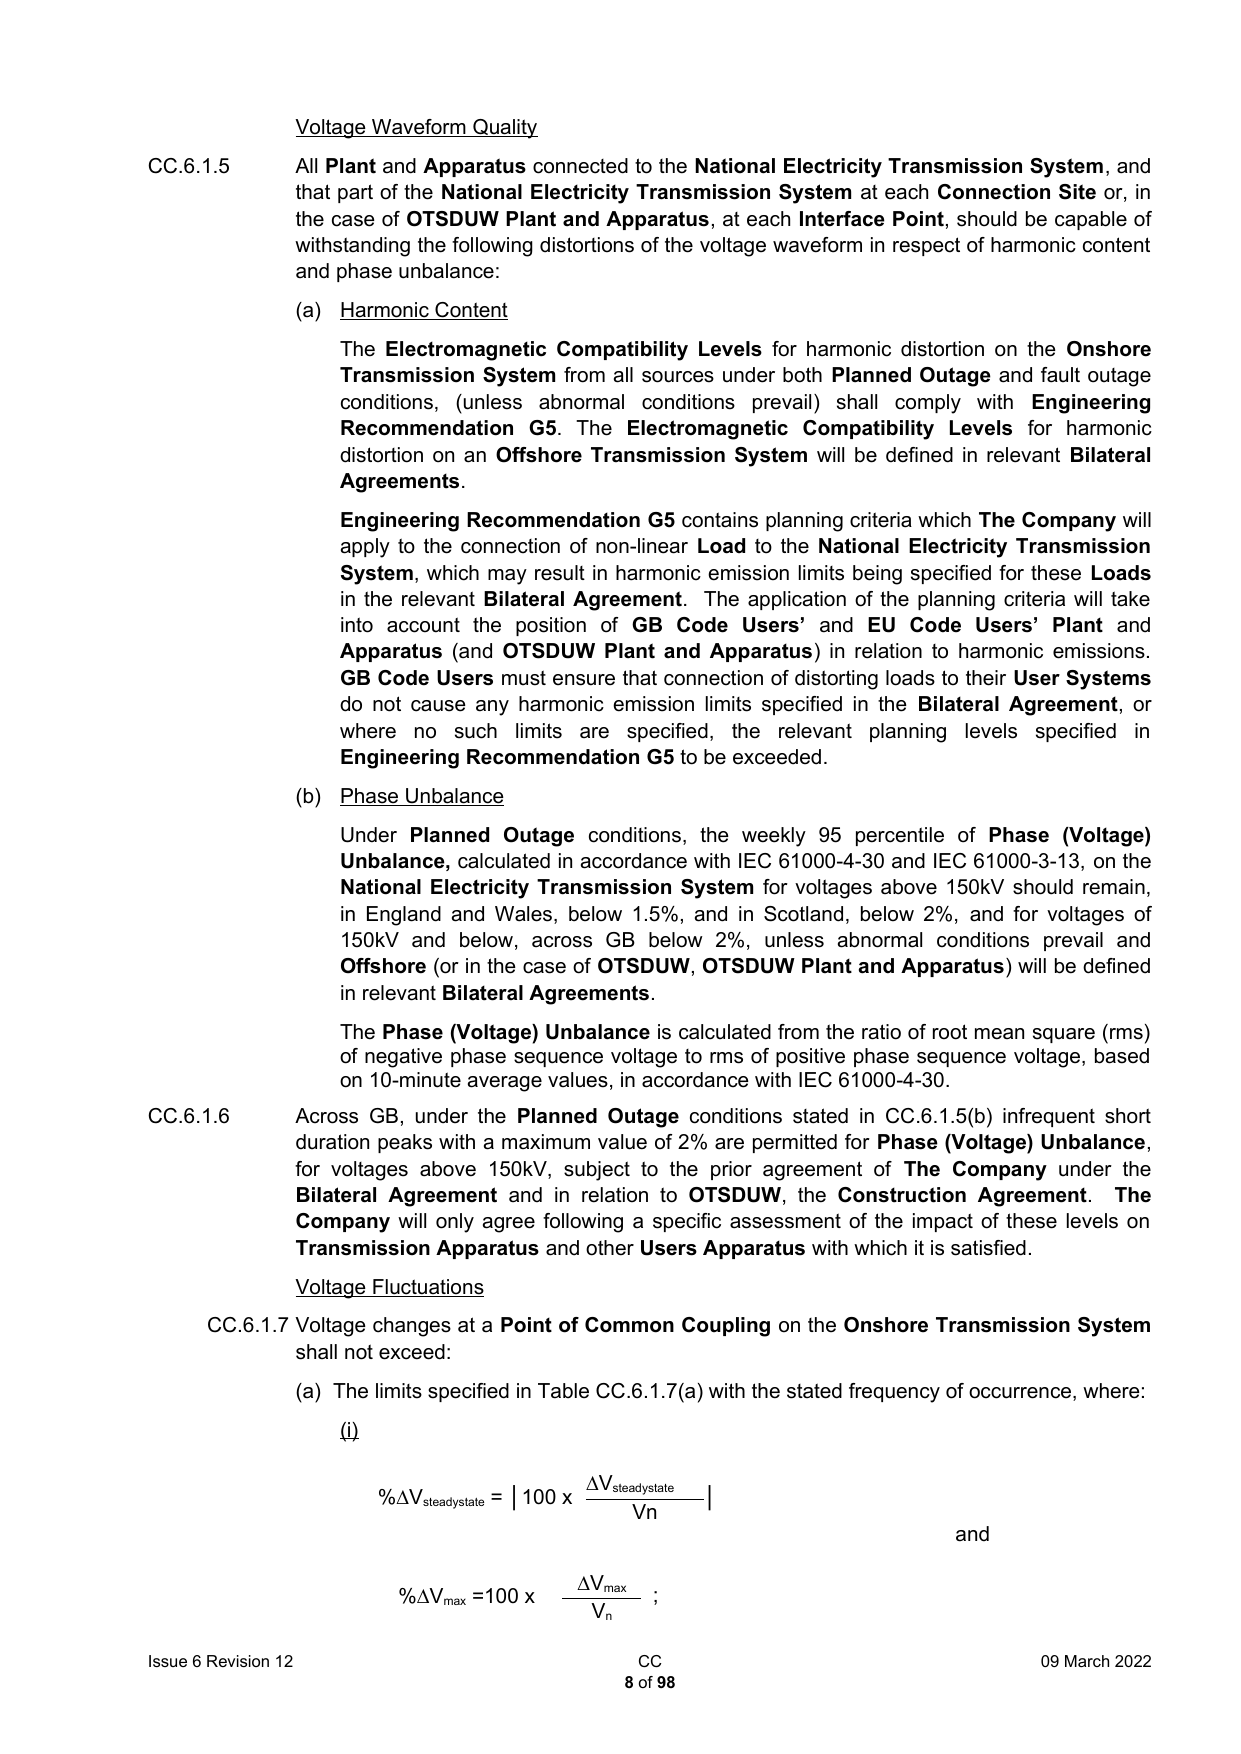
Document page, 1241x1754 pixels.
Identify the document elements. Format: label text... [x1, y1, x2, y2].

text (b) Phase Unbalance [295, 784, 1152, 808]
text and [295, 1521, 1152, 1545]
subtitle (i) [340, 1417, 1152, 1441]
text (a) Harmonic Content [295, 298, 1152, 322]
text CC.6.1.5 All Plant and Apparatus connected to the National Electricity Transmission System, and that part of the National Electricity Transmission System at each Connection Site or, in the case of OTSDUW Plant and Apparatus, at each Interface Point, should be capable of withstanding the following distortions of the voltage waveform in respect of harmonic content and phase unbalance: [148, 154, 1152, 283]
table_header │ [704, 1469, 822, 1526]
table_cell Vn [586, 1500, 704, 1526]
table_header %Vmax =100 x [359, 1570, 562, 1623]
list The Phase (Voltage) Unbalance is calculated from the ratio of root mean square (rms) of negative phase sequence voltage to rms of positive phase sequence voltage, based on 10-minute average values, in accordance with IEC 61000-4-30. [340, 1019, 1152, 1091]
text Under Planned Outage conditions, the weekly 95 percentile of Phase (Voltage) Unbalance, calculated in accordance with IEC 61000-4-30 and IEC 61000-3-13, on the National Electricity Transmission System for voltages above 150kV should remain, in England and Wales, below 1.5%, and in Scotland, below 2%, and for voltages of 150kV and below, across GB below 2%, unless abnormal conditions prevail and Offshore (or in the case of OTSDUW, OTSDUW Plant and Apparatus) will be defined in relevant Bilateral Agreements. [295, 822, 1152, 1004]
text CC.6.1.6 Across GB, under the Planned Outage conditions stated in CC.6.1.5(b) infrequent short duration peaks with a maximum value of 2% are permitted for Phase (Voltage) Unbalance, for voltages above 150kV, subject to the prior agreement of The Company under the Bilateral Agreement and in relation to OTSDUW, the Construction Agreement. The Company will only agree following a specific assessment of the impact of these levels on Transmission Apparatus and other Users Apparatus with which it is satisfied. [148, 1104, 1152, 1259]
table_header ; [641, 1570, 767, 1623]
text Voltage Waveform Quality [148, 115, 1152, 139]
text Engineering Recommendation G5 contains planning criteria which The Company will apply to the connection of non-linear Load to the National Electricity Transmission System, which may result in harmonic emission limits being specified for these Loads in the relevant Bilateral Agreement. The application of the planning criteria will take into account the position of GB Code Users’ and EU Code Users’ Plant and Apparatus (and OTSDUW Plant and Apparatus) in relation to harmonic emissions. GB Code Users must ensure that connection of distorting loads to their User Systems do not cause any harmonic emission limits specified in the Bilateral Agreement, or where no such limits are specified, the relevant planning levels specified in Engineering Recommendation G5 to be exceeded. [295, 508, 1152, 769]
text The Electromagnetic Compatibility Levels for harmonic distortion on the Onshore Transmission System from all sources under both Planned Outage and fault outage conditions, (unless abnormal conditions prevail) shall comply with Engineering Recommendation G5. The Electromagnetic Compatibility Levels for harmonic distortion on an Offshore Transmission System will be defined in relevant Bilateral Agreements. [295, 337, 1152, 493]
table_header Vmax [562, 1570, 641, 1598]
table_header %Vsteadystate = │100 x [364, 1469, 586, 1526]
list The limits specified in Table CC.6.1.7(a) with the stated frequency of occurrence, where: [295, 1378, 1152, 1402]
text CC.6.1.7 Voltage changes at a Point of Common Coupling on the Onshore Transmission System shall not exceed: [207, 1313, 1152, 1364]
table_header Vsteadystate [586, 1469, 704, 1499]
text Voltage Fluctuations [148, 1274, 1152, 1298]
table_cell Vn [562, 1599, 641, 1623]
